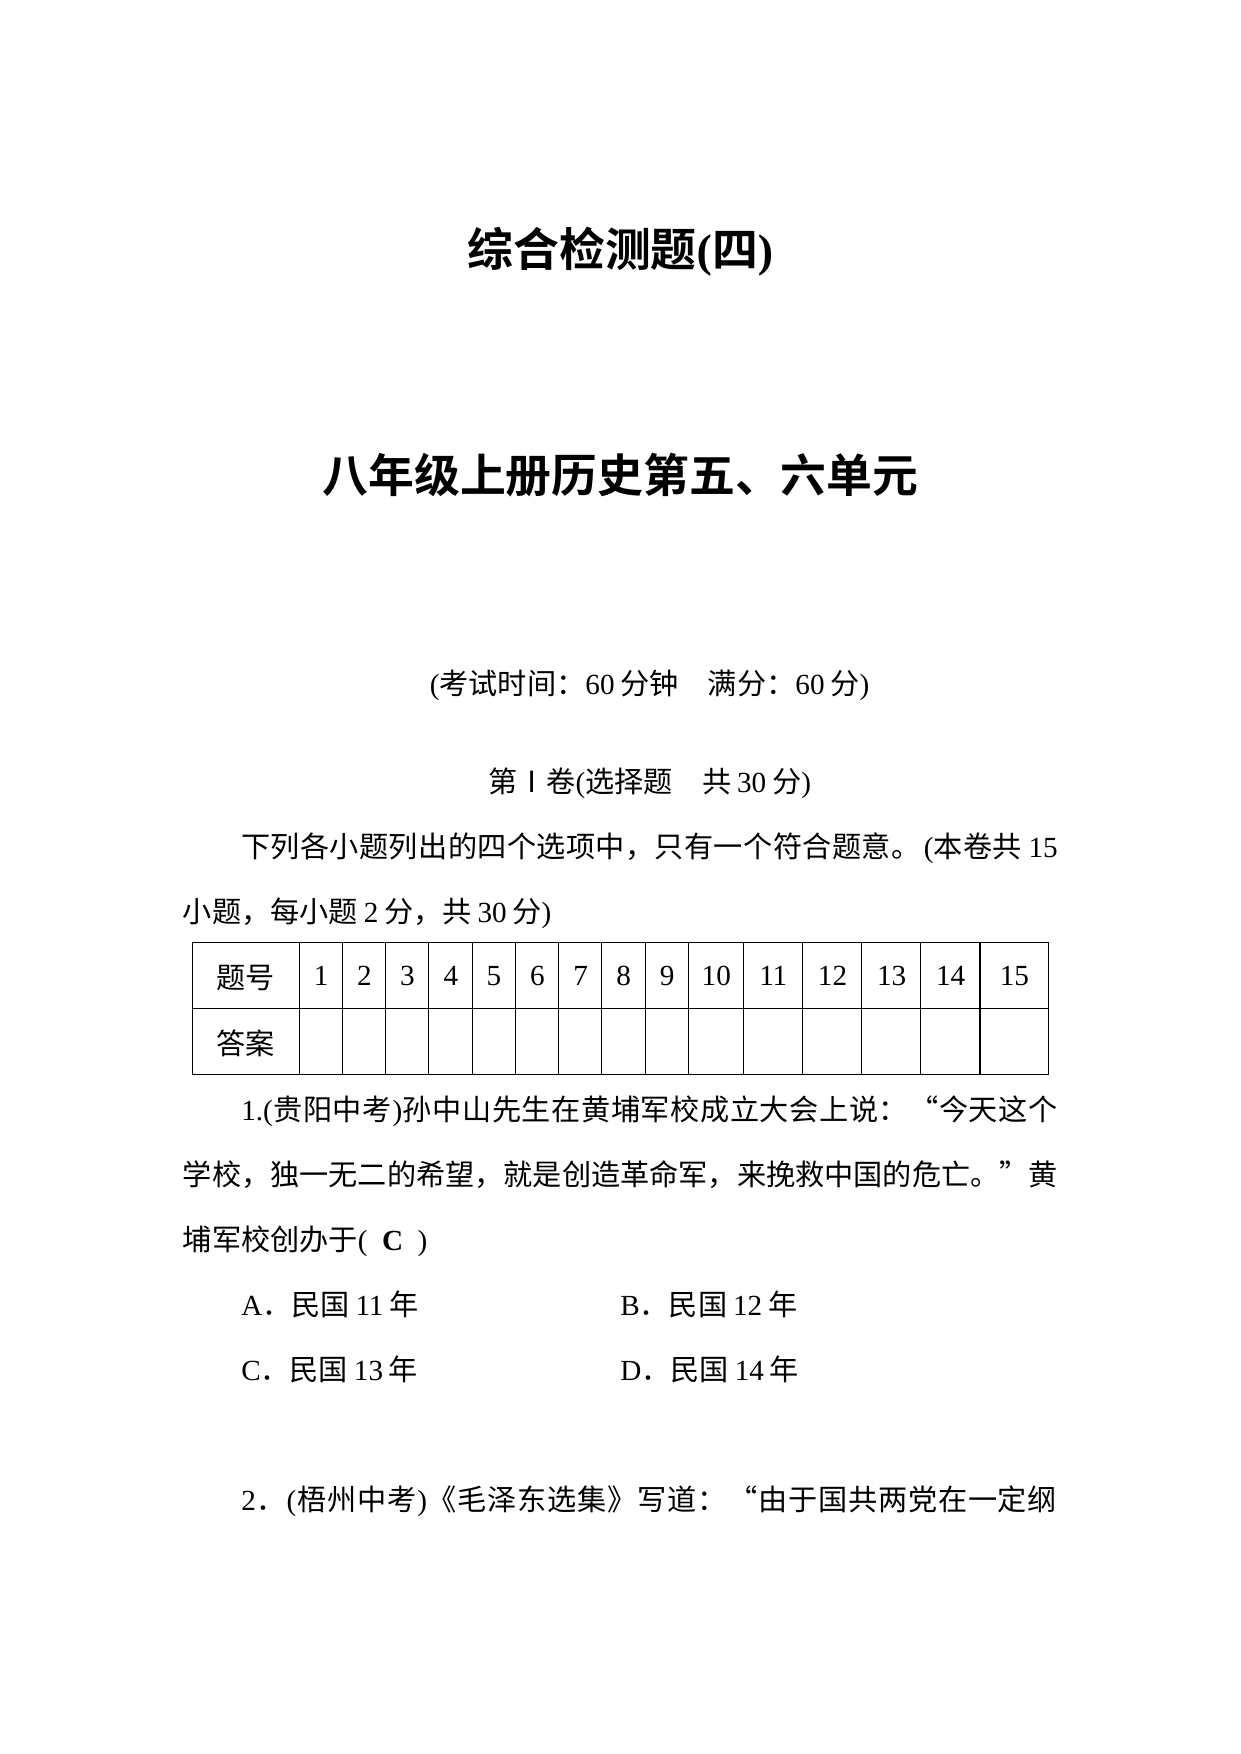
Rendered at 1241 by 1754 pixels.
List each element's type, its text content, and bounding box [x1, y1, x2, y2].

text 第Ⅰ卷(选择题 共30分) [183, 747, 1058, 812]
table_cell [646, 1009, 688, 1074]
table_cell [862, 1009, 920, 1074]
table_cell [343, 1009, 385, 1074]
subtitle 综合检测题(四) [183, 197, 1058, 295]
table_header 4 [429, 943, 472, 1008]
table_header 3 [386, 943, 428, 1008]
table_header 13 [862, 943, 920, 1008]
table_header 8 [602, 943, 645, 1008]
text C．民国13年 D．民国14年 [183, 1335, 1058, 1400]
table_header 6 [516, 943, 558, 1008]
table_header 2 [343, 943, 385, 1008]
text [183, 1465, 1058, 1530]
table_header 1 [300, 943, 342, 1008]
text A．民国11年 B．民国12年 [183, 1270, 1058, 1335]
table_cell [803, 1009, 861, 1074]
table_header 7 [559, 943, 601, 1008]
table_header 11 [744, 943, 802, 1008]
table_cell [516, 1009, 558, 1074]
table_header 5 [473, 943, 515, 1008]
table_cell [981, 1009, 1048, 1074]
subtitle 八年级上册历史第五、六单元 [183, 424, 1058, 521]
table_cell [300, 1009, 342, 1074]
table_cell [689, 1009, 743, 1074]
table_header 12 [803, 943, 861, 1008]
table_cell [559, 1009, 601, 1074]
table_header 10 [689, 943, 743, 1008]
table_header 15 [981, 943, 1048, 1008]
table_header 题号 [193, 943, 299, 1008]
text (考试时间：60分钟 满分：60分) [183, 649, 1058, 714]
table_cell [473, 1009, 515, 1074]
table_cell [744, 1009, 802, 1074]
table_cell [602, 1009, 645, 1074]
text 1.(贵阳中考)孙中山先生在黄埔军校成立大会上说：“今天这个学校，独一无二的希望，就是创造革命军，来挽救中国的危亡。”黄埔军校创办于( C ) [183, 1075, 1058, 1270]
text 下列各小题列出的四个选项中，只有一个符合题意。(本卷共15小题，每小题2分，共30分) [183, 812, 1058, 942]
table_cell [429, 1009, 472, 1074]
table_cell [921, 1009, 979, 1074]
table_cell 答案 [193, 1009, 299, 1074]
table_header 9 [646, 943, 688, 1008]
table_header 14 [921, 943, 979, 1008]
table_cell [386, 1009, 428, 1074]
